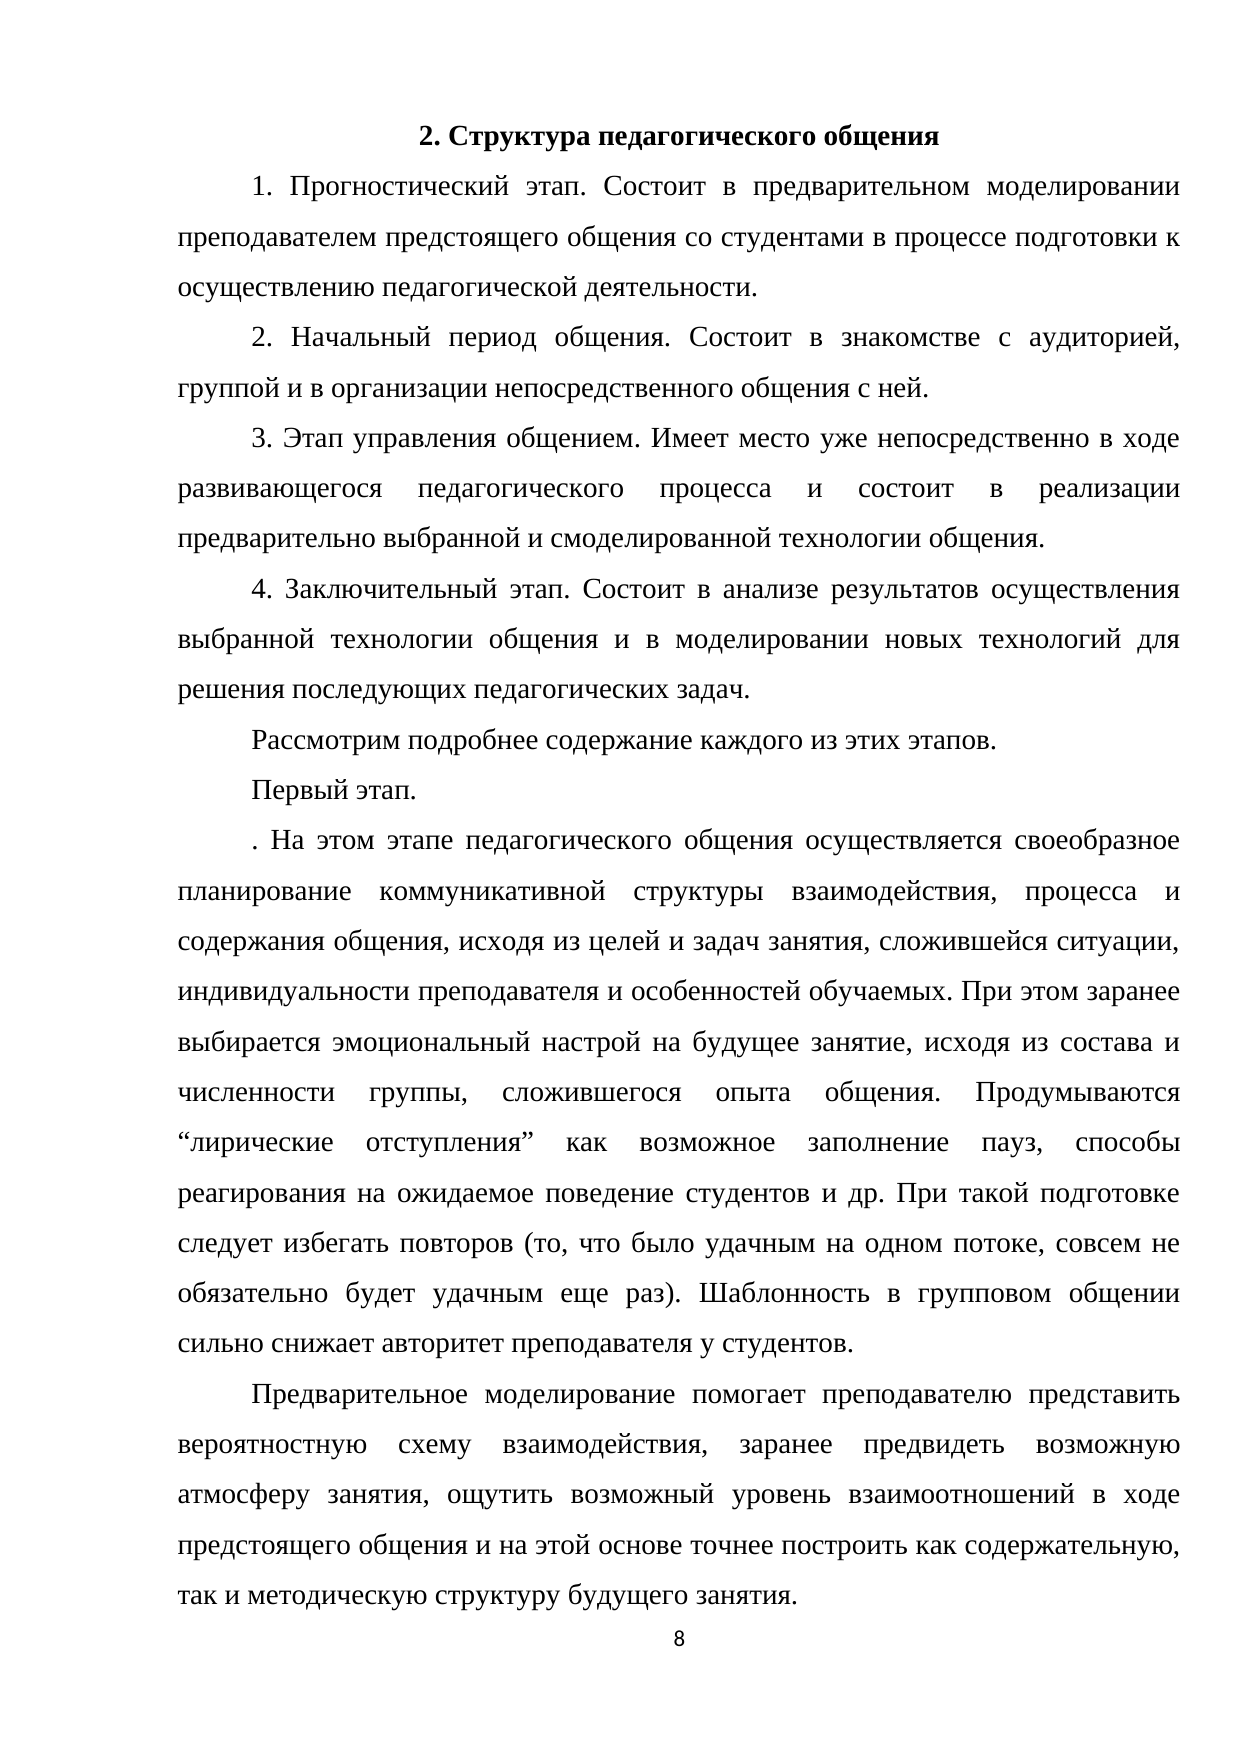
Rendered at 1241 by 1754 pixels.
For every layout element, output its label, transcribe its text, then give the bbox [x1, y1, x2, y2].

text 3. Этап управления общением. Имеет место уже непосредственно в ходе развивающегося педагогического процесса и состоит в реализации предварительно выбранной и смоделированной технологии общения. [177, 420, 1181, 554]
text 2. Начальный период общения. Состоит в знакомстве с аудиторией, группой и в организации непосредственного общения с ней. [177, 319, 1181, 403]
text . На этом этапе педагогического общения осуществляется своеобразное планирование коммуникативной структуры взаимодействия, процесса и содержания общения, исходя из целей и задач занятия, сложившейся ситуации, индивидуальности преподавателя и особенностей обучаемых. При этом заранее выбирается эмоциональный настрой на будущее занятие, исходя из состава и численности группы, сложившегося опыта общения. Продумываются “лирические отступления” как возможное заполнение пауз, способы реагирования на ожидаемое поведение студентов и др. При такой подготовке следует избегать повторов (то, что было удачным на одном потоке, совсем не обязательно будет удачным еще раз). Шаблонность в групповом общении сильно снижает авторитет преподавателя у студентов. [177, 822, 1181, 1359]
text 1. Прогностический этап. Состоит в предварительном моделировании преподавателем предстоящего общения со студентами в процессе подготовки к осуществлению педагогической деятельности. [177, 168, 1181, 303]
subtitle 2. Структура педагогического общения [177, 118, 1181, 152]
text 4. Заключительный этап. Состоит в анализе результатов осуществления выбранной технологии общения и в моделировании новых технологий для решения последующих педагогических задач. [177, 571, 1181, 705]
text Первый этап. [177, 772, 1181, 806]
text Рассмотрим подробнее содержание каждого из этих этапов. [177, 722, 1181, 755]
text Предварительное моделирование помогает преподавателю представить вероятностную схему взаимодействия, заранее предвидеть возможную атмосферу занятия, ощутить возможный уровень взаимоотношений в ходе предстоящего общения и на этой основе точнее построить как содержательную, так и методическую структуру будущего занятия. [177, 1376, 1181, 1611]
